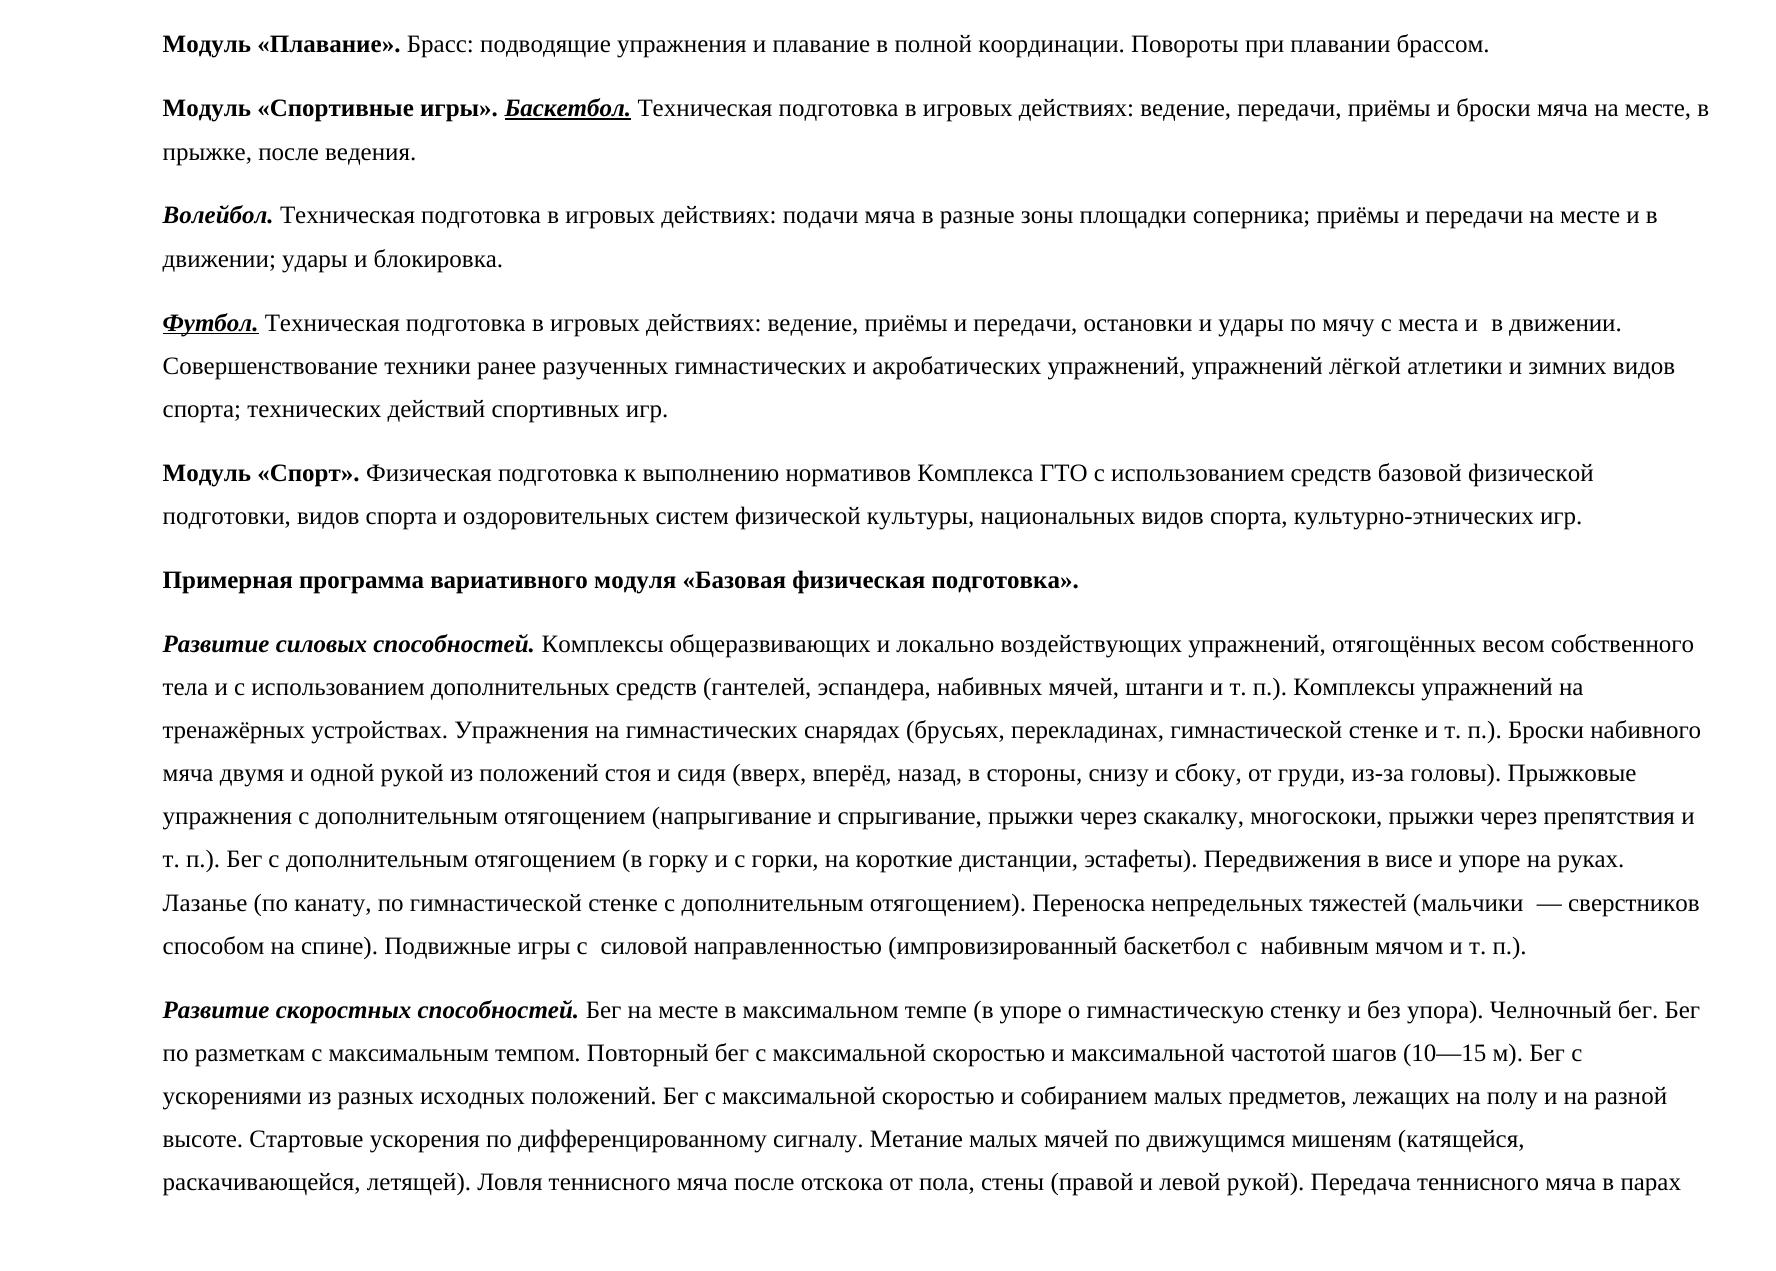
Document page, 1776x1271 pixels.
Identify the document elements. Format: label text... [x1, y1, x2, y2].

text Развитие силовых способностей. Комплексы общеразвивающих и локально воздействующих упражнений, отягощённых весом собственного тела и с использованием дополнительных средств (гантелей, эспандера, набивных мячей, штанги и т. п.). Комплексы упражнений на тренажёрных устройствах. Упражнения на гимнастических снарядах (брусьях, перекладинах, гимнастической стенке и т. п.). Броски набивного мяча двумя и одной рукой из положений стоя и сидя (вверх, вперёд, назад, в стороны, снизу и сбоку, от груди, из-за головы). Прыжковые упражнения с дополнительным отягощением (напрыгивание и спрыгивание, прыжки через скакалку, многоскоки, прыжки через препятствия и т. п.). Бег с дополнительным отягощением (в горку и с горки, на короткие дистанции, эстафеты). Передвижения в висе и упоре на руках. Лазанье (по канату, по гимнастической стенке с дополнительным отягощением). Переноска непредельных тяжестей (мальчики — сверстников способом на спине). Подвижные игры с силовой направленностью (импровизированный баскетбол с набивным мячом и т. п.). [162, 629, 1713, 959]
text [162, 995, 1713, 1196]
text Модуль «Спорт». Физическая подготовка к выполнению нормативов Комплекса ГТО с использованием средств базовой физической подготовки, видов спорта и оздоровительных систем физической культуры, национальных видов спорта, культурно-этнических игр. [162, 458, 1713, 530]
text Футбол. Техническая подготовка в игровых действиях: ведение, приёмы и передачи, остановки и удары по мячу с места и в движении. Совершенствование техники ранее разученных гимнастических и акробатических упражнений, упражнений лёгкой атлетики и зимних видов спорта; технических действий спортивных игр. [162, 308, 1713, 423]
text Волейбол. Техническая подготовка в игровых действиях: подачи мяча в разные зоны площадки соперника; приёмы и передачи на месте и в движении; удары и блокировка. [162, 201, 1713, 272]
text Примерная программа вариативного модуля «Базовая физическая подготовка». [162, 565, 1713, 594]
text Модуль «Плавание». Брасс: подводящие упражнения и плавание в полной координации. Повороты при плавании брассом. [162, 29, 1713, 58]
text Модуль «Спортивные игры». Баскетбол. Техническая подготовка в игровых действиях: ведение, передачи, приёмы и броски мяча на месте, в прыжке, после ведения. [162, 93, 1713, 165]
